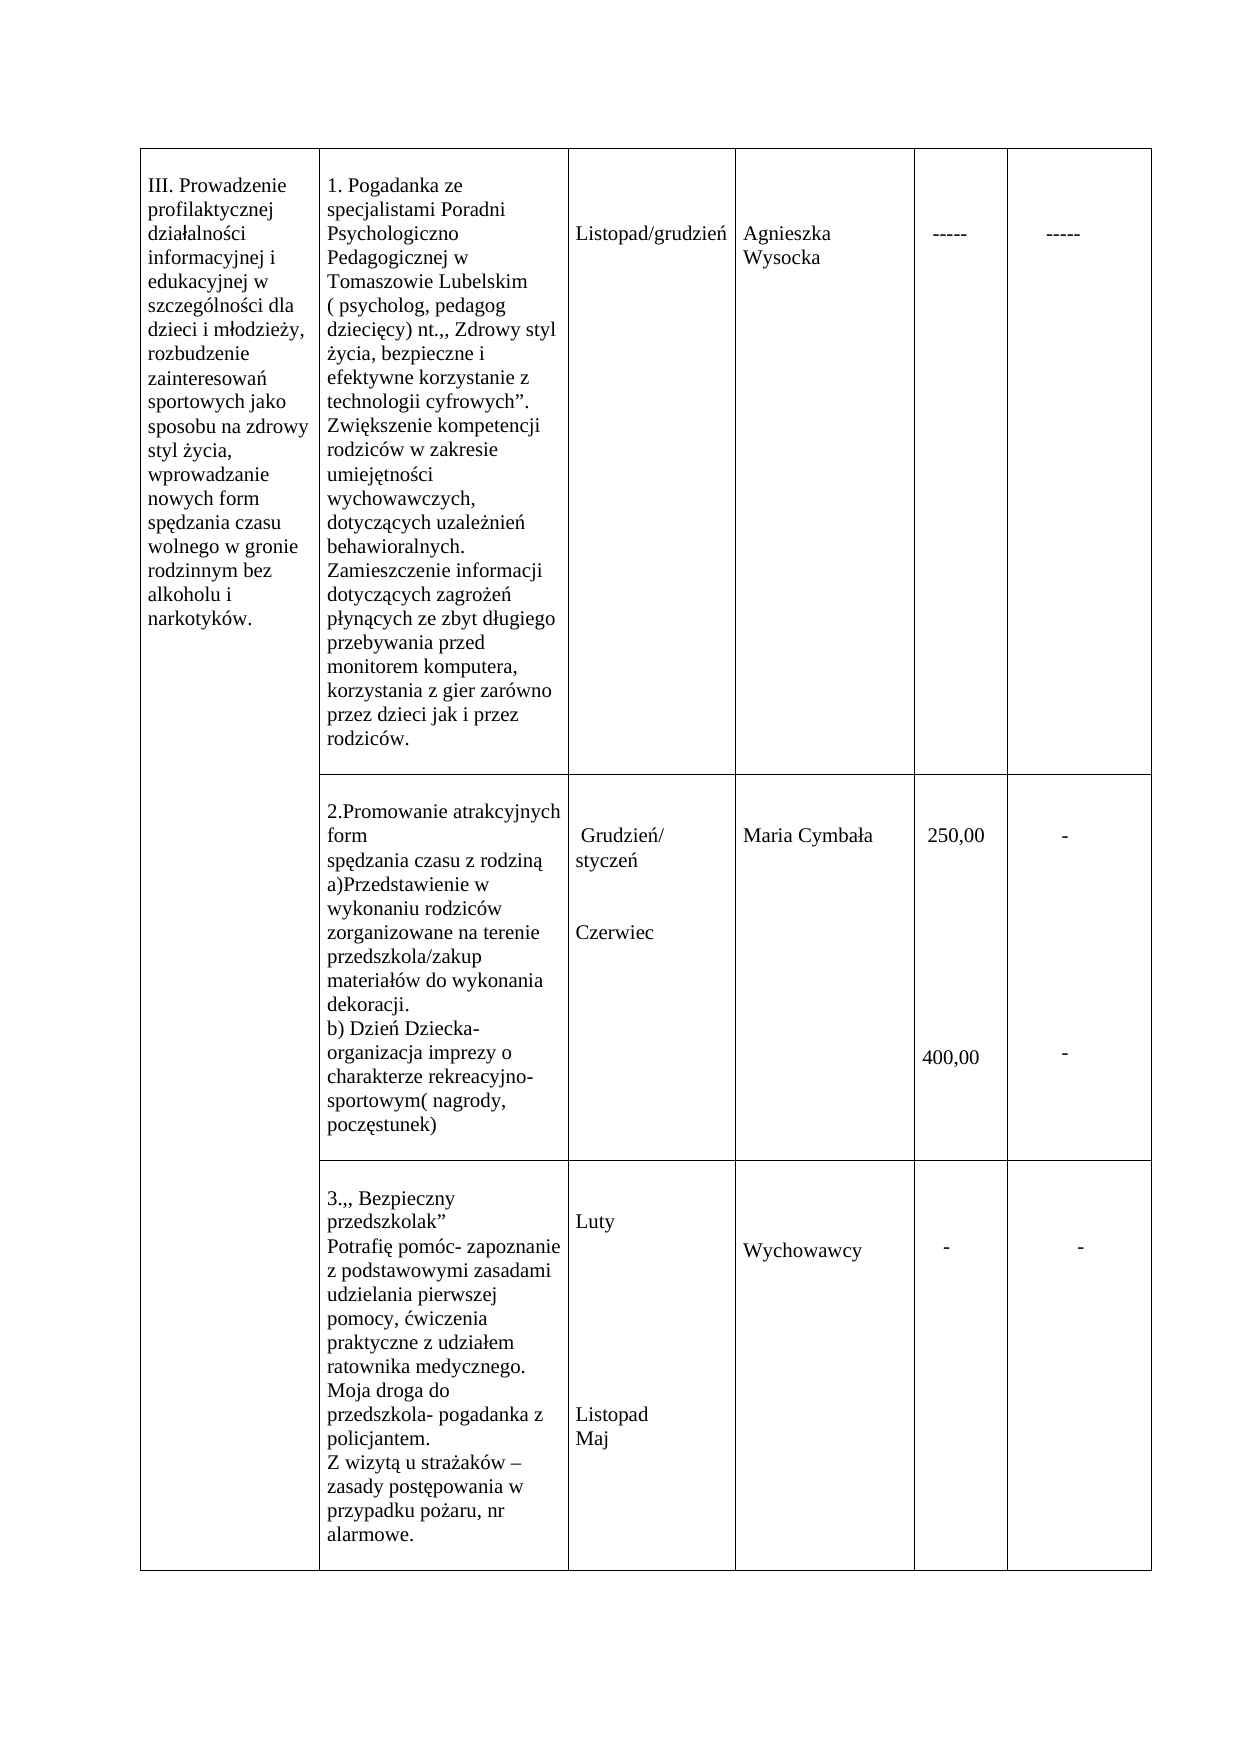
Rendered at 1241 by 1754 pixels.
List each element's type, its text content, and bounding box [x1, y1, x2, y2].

table_cell 2.Promowanie atrakcyjnych form spędzania czasu z rodziną a)Przedstawienie w wykonaniu rodziców zorganizowane na terenie przedszkola/zakup materiałów do wykonania dekoracji. b) Dzień Dziecka- organizacja imprezy o charakterze rekreacyjno-sportowym( nagrody, poczęstunek) [320, 775, 568, 1160]
table_cell - - [1008, 775, 1151, 1160]
table_cell 250,00 400,00 [915, 775, 1007, 1160]
table_cell Wychowawcy [736, 1161, 914, 1570]
table_cell ----- [1008, 149, 1151, 774]
table_cell Agnieszka Wysocka [736, 149, 914, 774]
table_cell 3.,, Bezpieczny przedszkolak” Potrafię pomóc- zapoznanie z podstawowymi zasadami udzielania pierwszej pomocy, ćwiczenia praktyczne z udziałem ratownika medycznego. Moja droga do przedszkola- pogadanka z policjantem. Z wizytą u strażaków – zasady postępowania w przypadku pożaru, nr alarmowe. [320, 1161, 568, 1570]
table_cell Maria Cymbała [736, 775, 914, 1160]
table_cell - [915, 1161, 1007, 1570]
table_cell - [1008, 1161, 1151, 1570]
table_cell ----- [915, 149, 1007, 774]
table_cell Luty Listopad Maj [569, 1161, 735, 1570]
table_cell Grudzień/ styczeń Czerwiec [569, 775, 735, 1160]
table_cell 1. Pogadanka ze specjalistami Poradni Psychologiczno Pedagogicznej w Tomaszowie Lubelskim ( psycholog, pedagog dziecięcy) nt.,, Zdrowy styl życia, bezpieczne i efektywne korzystanie z technologii cyfrowych”. Zwiększenie kompetencji rodziców w zakresie umiejętności wychowawczych, dotyczących uzależnień behawioralnych. Zamieszczenie informacji dotyczących zagrożeń płynących ze zbyt długiego przebywania przed monitorem komputera, korzystania z gier zarówno przez dzieci jak i przez rodziców. [320, 149, 568, 774]
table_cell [141, 149, 319, 1570]
table_cell Listopad/grudzień [569, 149, 735, 774]
